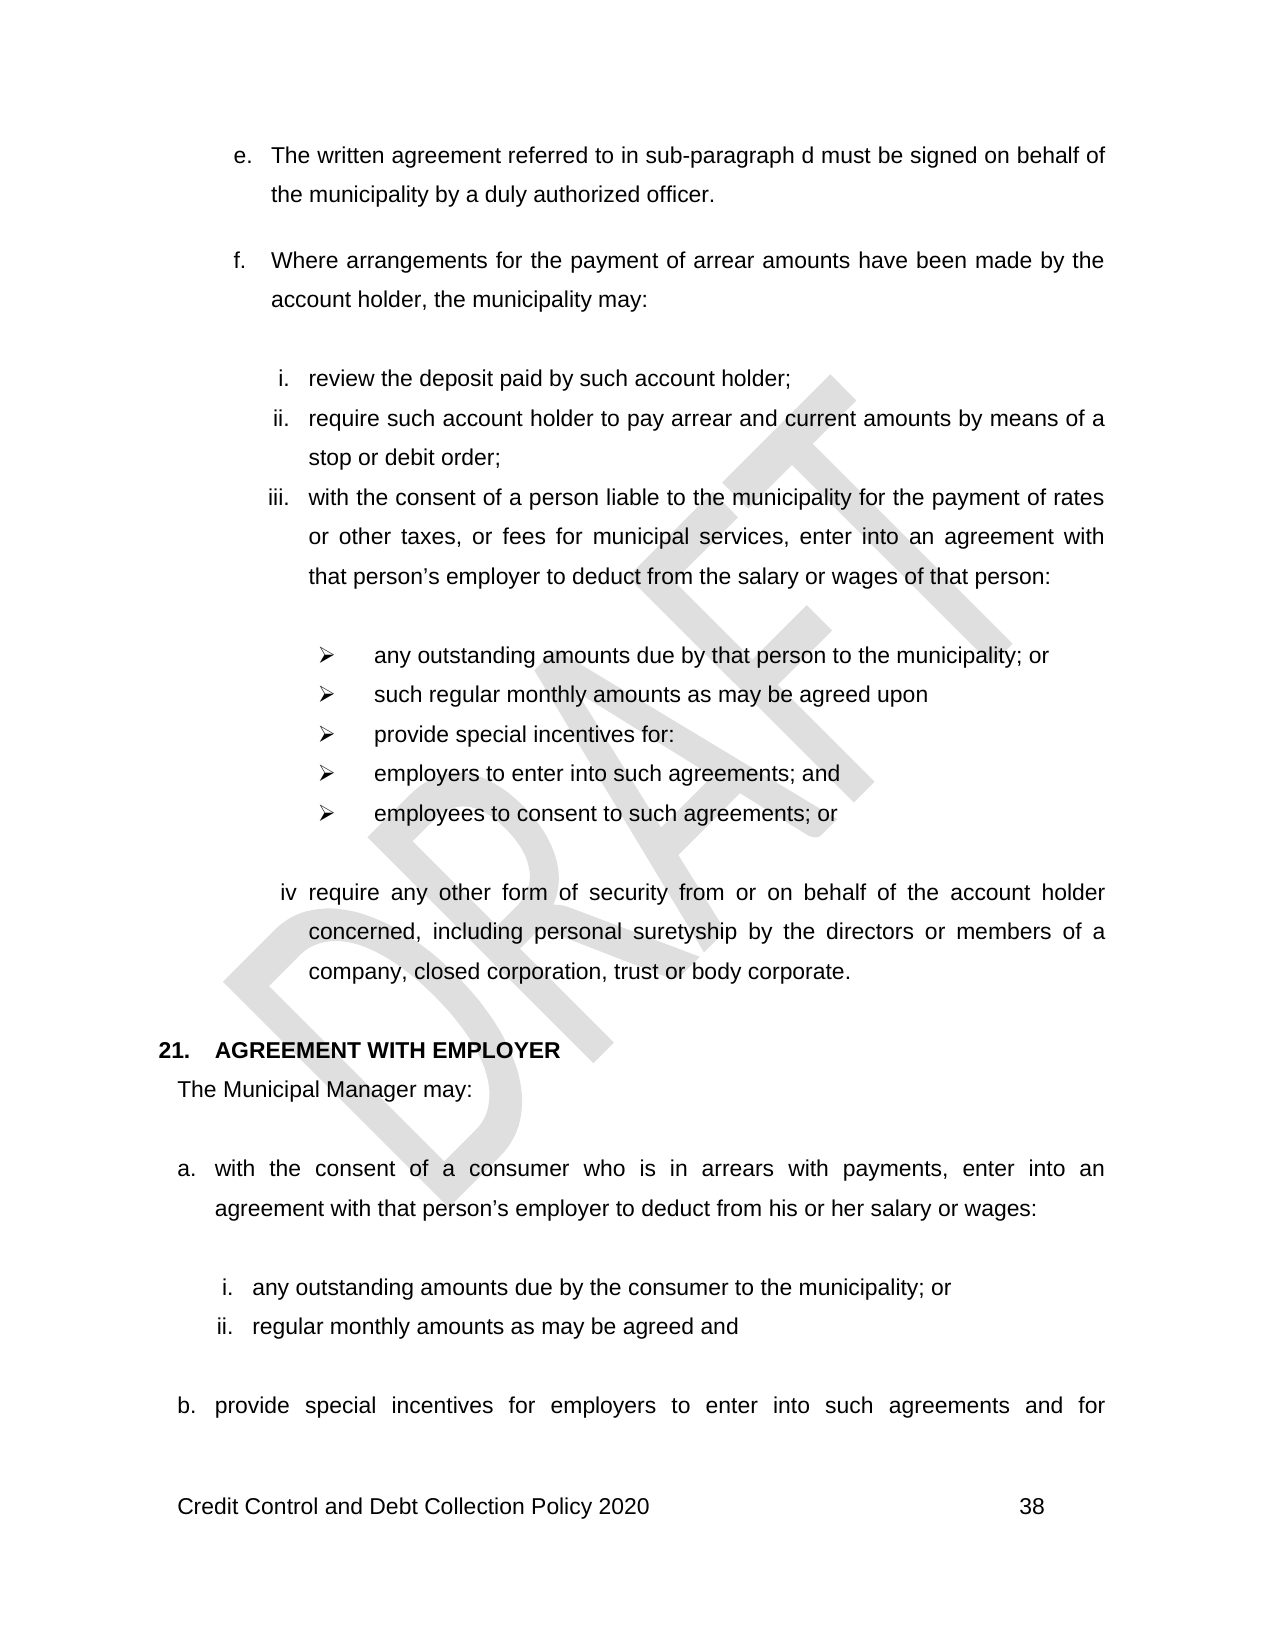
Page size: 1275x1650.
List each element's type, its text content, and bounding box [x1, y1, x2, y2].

list employers to enter into such agreements; and [318, 760, 1106, 787]
list Where arrangements for the payment of arrear amounts have been made by the account holder, the municipality may: [233, 247, 1106, 313]
list review the deposit paid by such account holder; [289, 365, 1106, 392]
list with the consent of a person liable to the municipality for the payment of rates or other taxes, or fees for municipal services, enter into an agreement with that person’s employer to deduct from the salary or wages of that person: [289, 484, 1106, 589]
list The written agreement referred to in sub-paragraph d must be signed on behalf of the municipality by a duly authorized officer. [233, 142, 1106, 207]
list any outstanding amounts due by the consumer to the municipality; or [233, 1273, 1106, 1300]
list any outstanding amounts due by that person to the municipality; or [318, 642, 1106, 668]
text iv require any other form of security from or on behalf of the account holder concerned, including personal suretyship by the directors or members of a company, closed corporation, trust or body corporate. [280, 879, 1106, 984]
list require such account holder to pay arrear and current amounts by means of a stop or debit order; [289, 405, 1106, 471]
list employees to consent to such agreements; or [318, 800, 1106, 826]
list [177, 1392, 1106, 1418]
list with the consent of a consumer who is in arrears with payments, enter into an agreement with that person’s employer to deduct from his or her salary or wages: [177, 1155, 1106, 1221]
text The Municipal Manager may: [177, 1076, 1106, 1102]
list provide special incentives for: [318, 721, 1106, 747]
list AGREEMENT WITH EMPLOYER [158, 1037, 1106, 1063]
list such regular monthly amounts as may be agreed upon [318, 681, 1106, 708]
list regular monthly amounts as may be agreed and [233, 1313, 1106, 1339]
